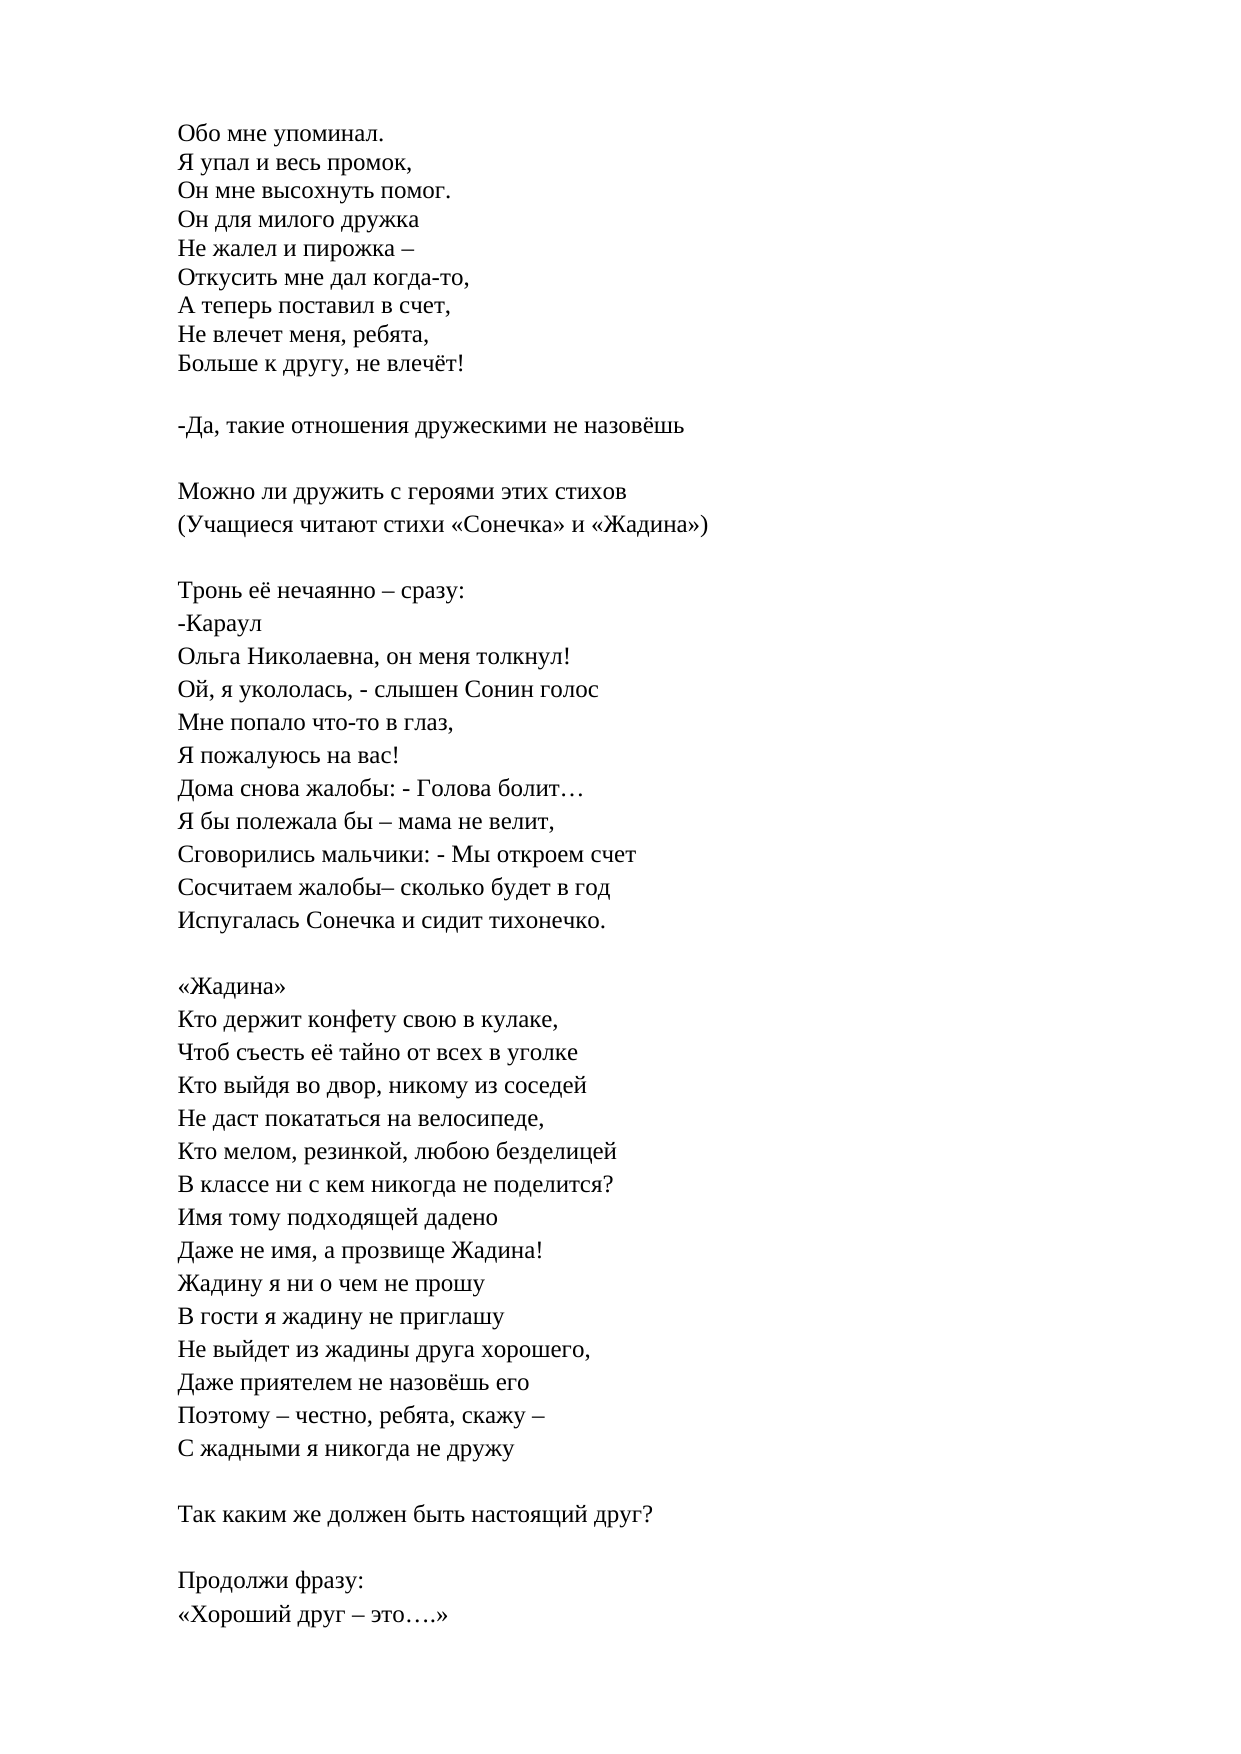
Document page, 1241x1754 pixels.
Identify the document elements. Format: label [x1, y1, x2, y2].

text [177, 118, 1152, 377]
text [177, 377, 1152, 1627]
